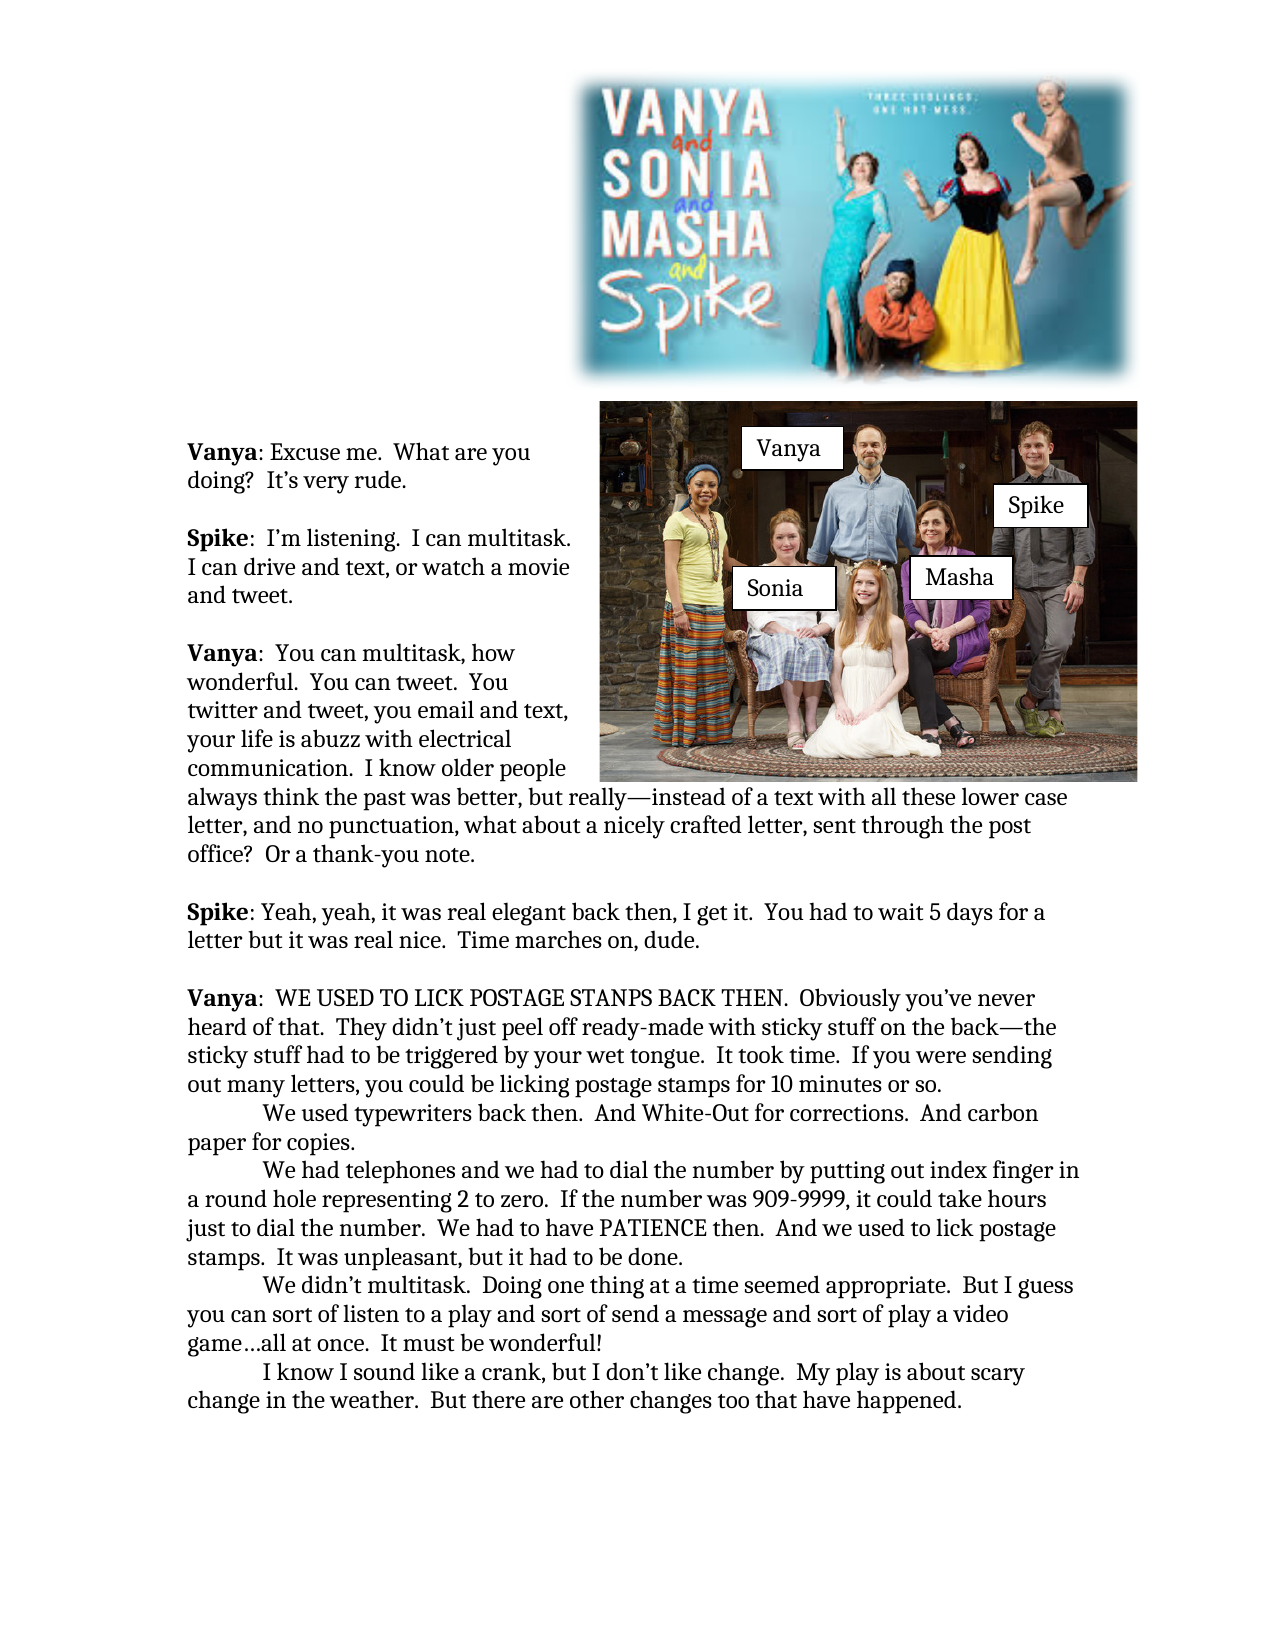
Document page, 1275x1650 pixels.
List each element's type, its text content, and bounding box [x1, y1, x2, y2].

text We used typewriters back then. And White-Out for corrections. And carbon paper for copies. [187, 1099, 1087, 1156]
text Vanya: You can multitask, how wonderful. You can tweet. You twitter and tweet, you email and text, your life is abuzz with electrical communication. I know older people always think the past was better, but really—instead of a text with all these lower case letter, and no punctuation, what about a nicely crafted letter, sent through the post office? Or a thank-you note. [187, 639, 1087, 869]
text Vanya: Excuse me. What are you doing? It’s very rude. [187, 437, 597, 495]
text We didn’t multitask. Doing one thing at a time seemed appropriate. But I guess you can sort of listen to a play and sort of send a message and sort of play a video game…all at once. It must be wonderful! [187, 1271, 1087, 1357]
text Spike: Yeah, yeah, it was real elegant back then, I get it. You had to wait 5 days for a letter but it was real nice. Time marches on, dude. [187, 897, 1087, 955]
text I know I sound like a crank, but I don’t like change. My play is about scary change in the weather. But there are other changes too that have happened. [187, 1357, 1087, 1415]
text Spike: I’m listening. I can multitask. I can drive and text, or watch a movie and tweet. [187, 524, 597, 610]
picture [595, 98, 1113, 362]
picture [597, 401, 1138, 780]
text We had telephones and we had to dial the number by putting out index finger in a round hole representing 2 to zero. If the number was 909-9999, it could take hours just to dial the number. We had to have PATIENCE then. And we used to lick postage stamps. It was unpleasant, but it had to be done. [187, 1156, 1087, 1271]
text Vanya: WE USED TO LICK POSTAGE STANPS BACK THEN. Obviously you’ve never heard of that. They didn’t just peel off ready-made with sticky stuff on the back—the sticky stuff had to be triggered by your wet tongue. It took time. If you were sending out many letters, you could be licking postage stamps for 10 minutes or so. [187, 984, 1087, 1099]
